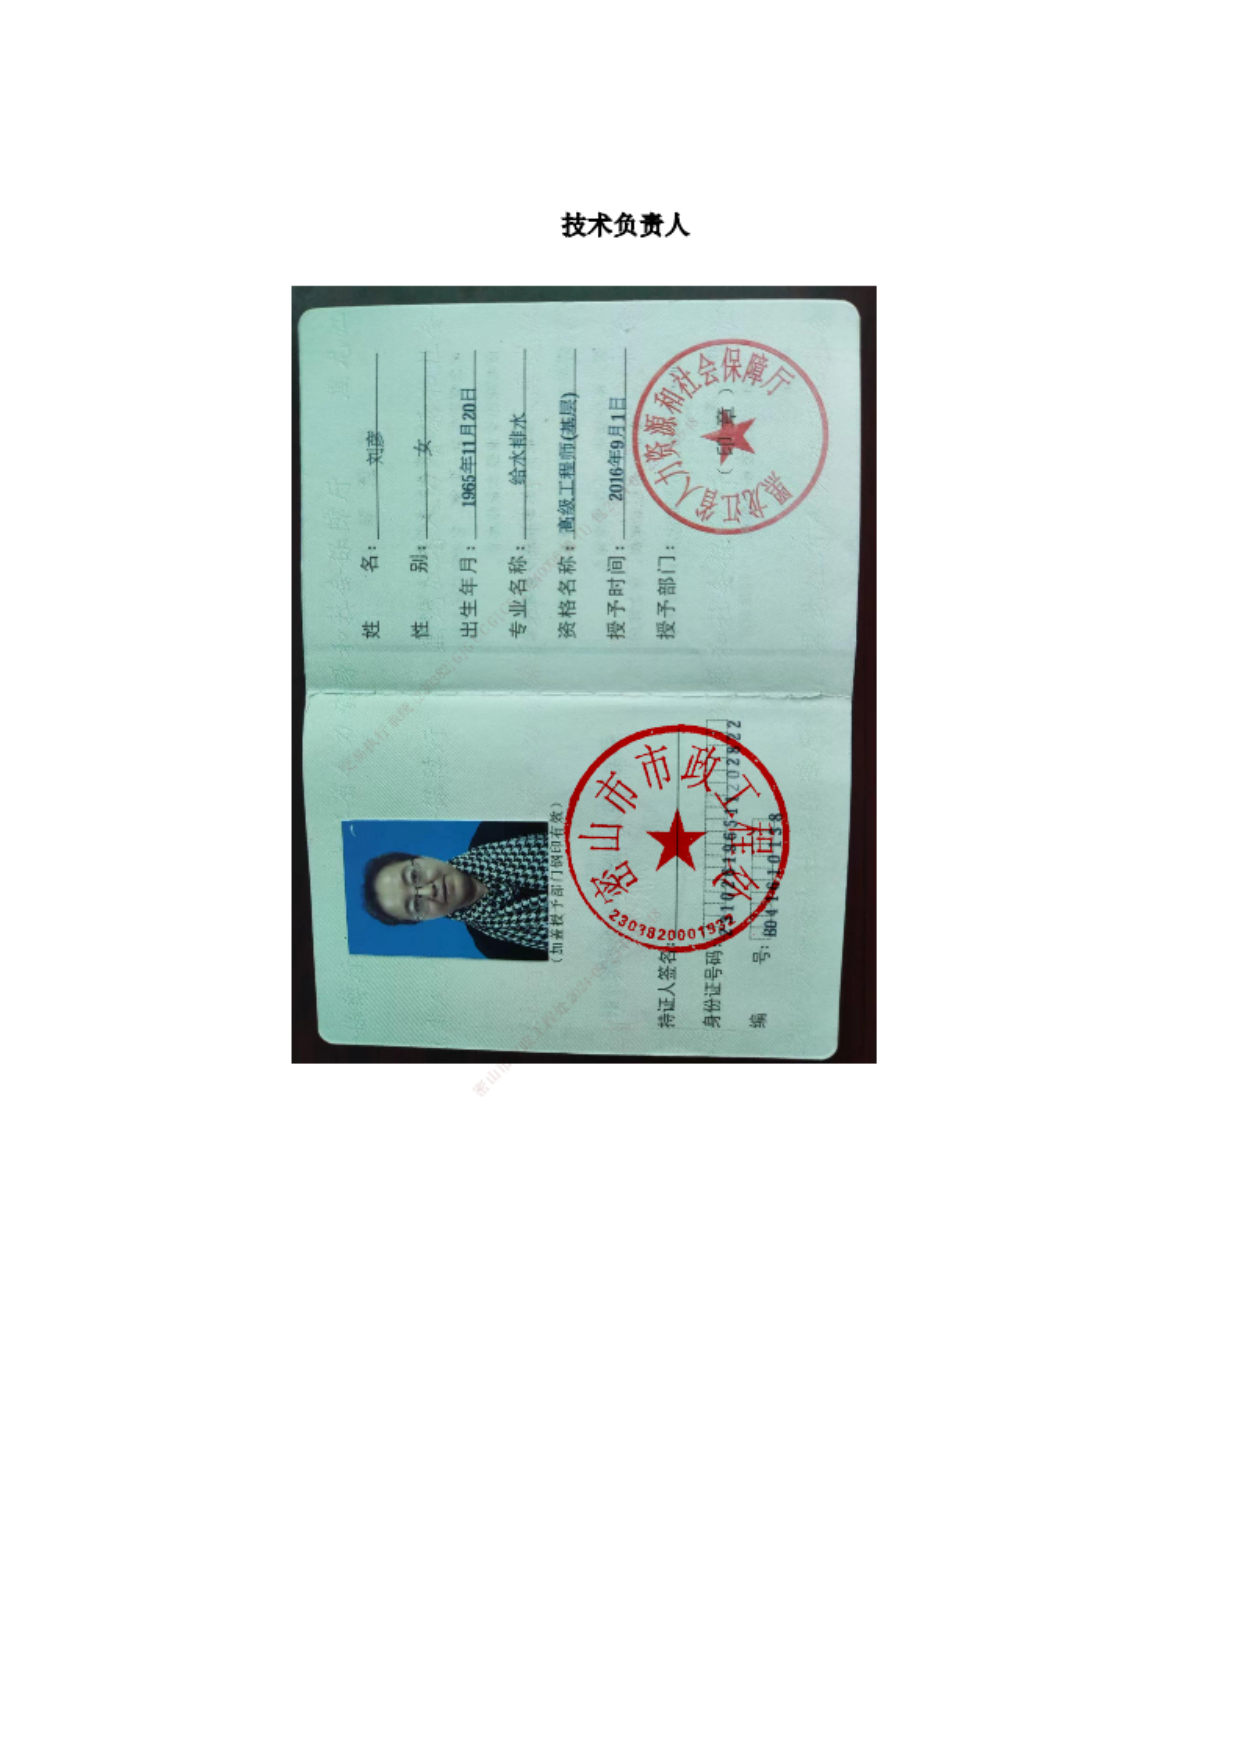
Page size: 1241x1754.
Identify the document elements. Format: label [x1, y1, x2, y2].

picture [187, 162, 1024, 1114]
